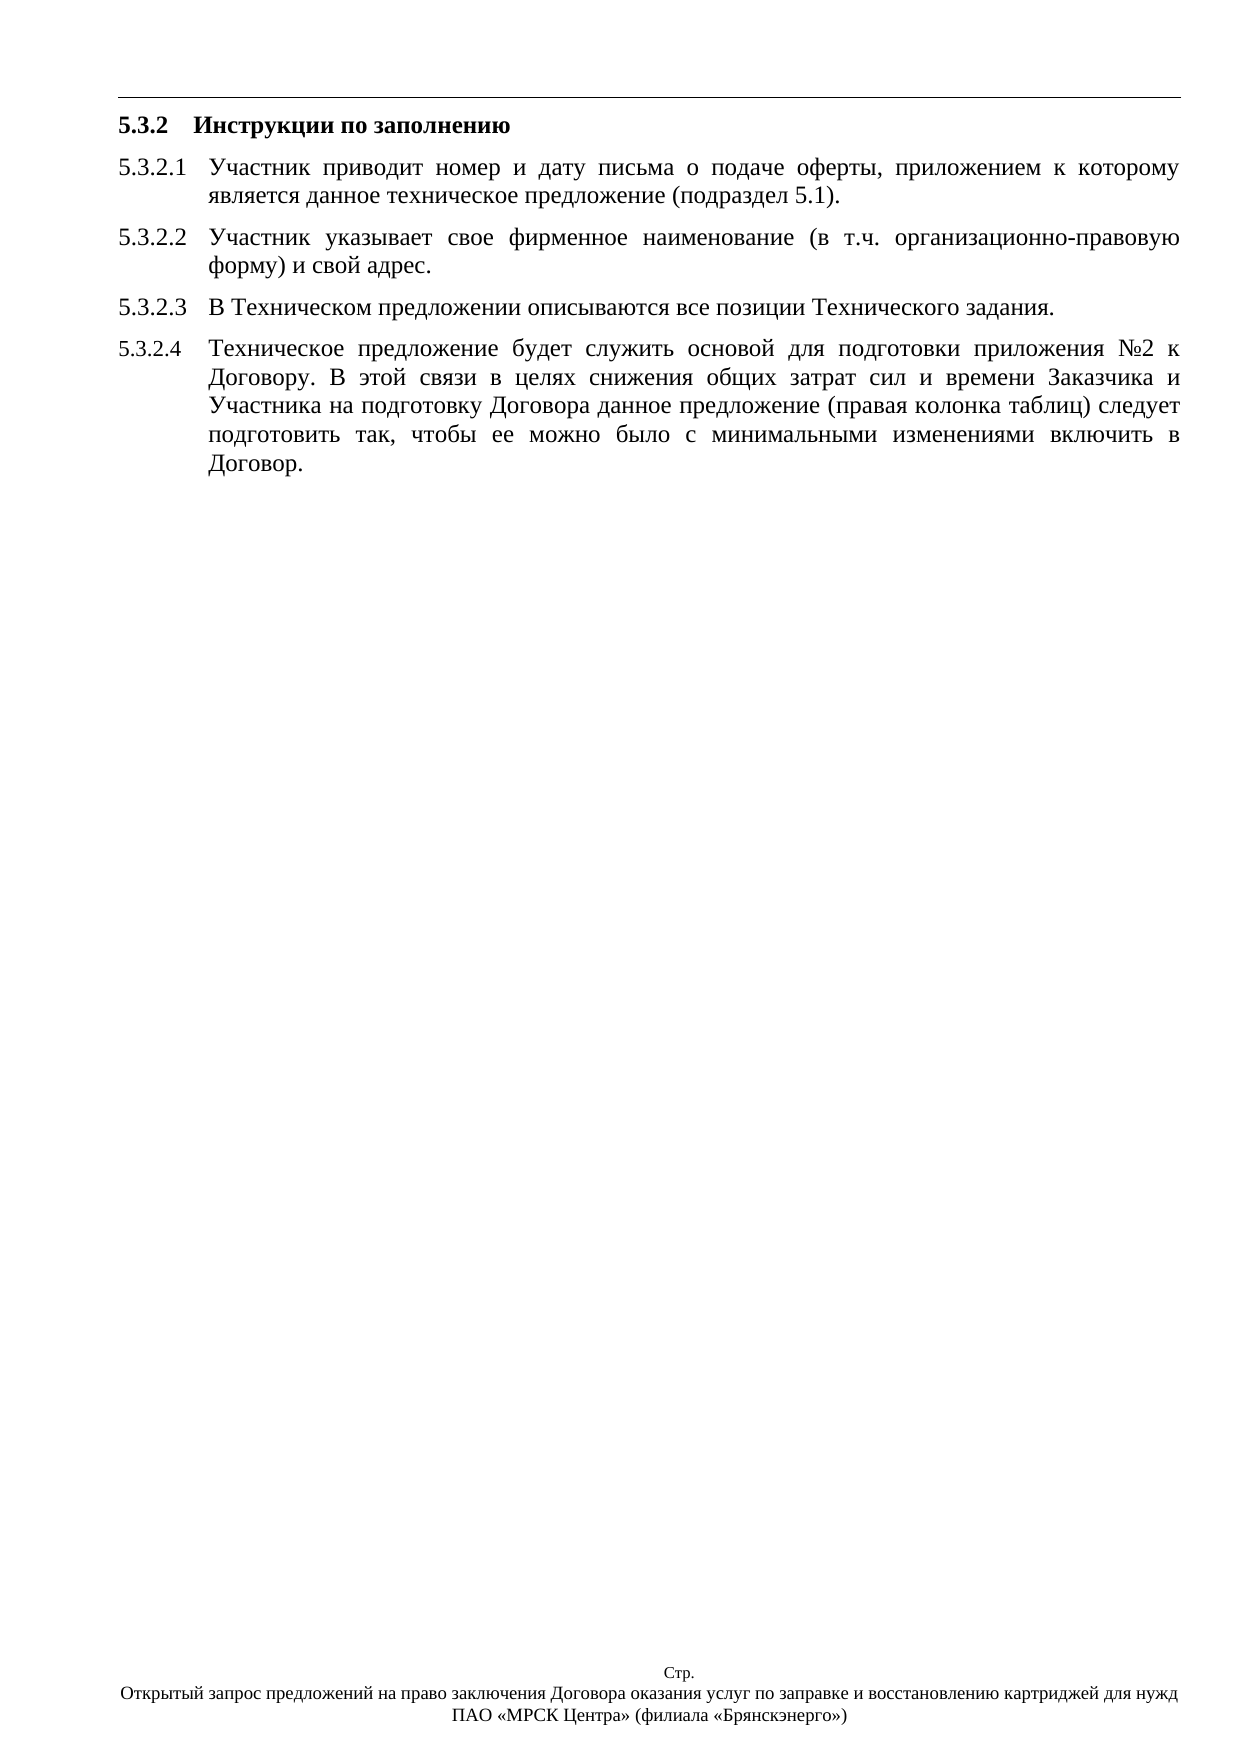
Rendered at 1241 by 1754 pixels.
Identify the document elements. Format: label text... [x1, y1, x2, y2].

subtitle Инструкции по заполнению [118, 111, 1181, 139]
list Участник указывает свое фирменное наименование (в т.ч. организационно-правовую форму) и свой адрес. [118, 222, 1181, 279]
list Техническое предложение будет служить основой для подготовки приложения №2 к Договору. В этой связи в целях снижения общих затрат сил и времени Заказчика и Участника на подготовку Договора данное предложение (правая колонка таблиц) следует подготовить так, чтобы ее можно было с минимальными изменениями включить в Договор. [118, 333, 1181, 477]
list В Техническом предложении описываются все позиции Технического задания. [118, 292, 1181, 321]
list Участник приводит номер и дату письма о подаче оферты, приложением к которому является данное техническое предложение (подраздел 5.1). [118, 152, 1181, 209]
